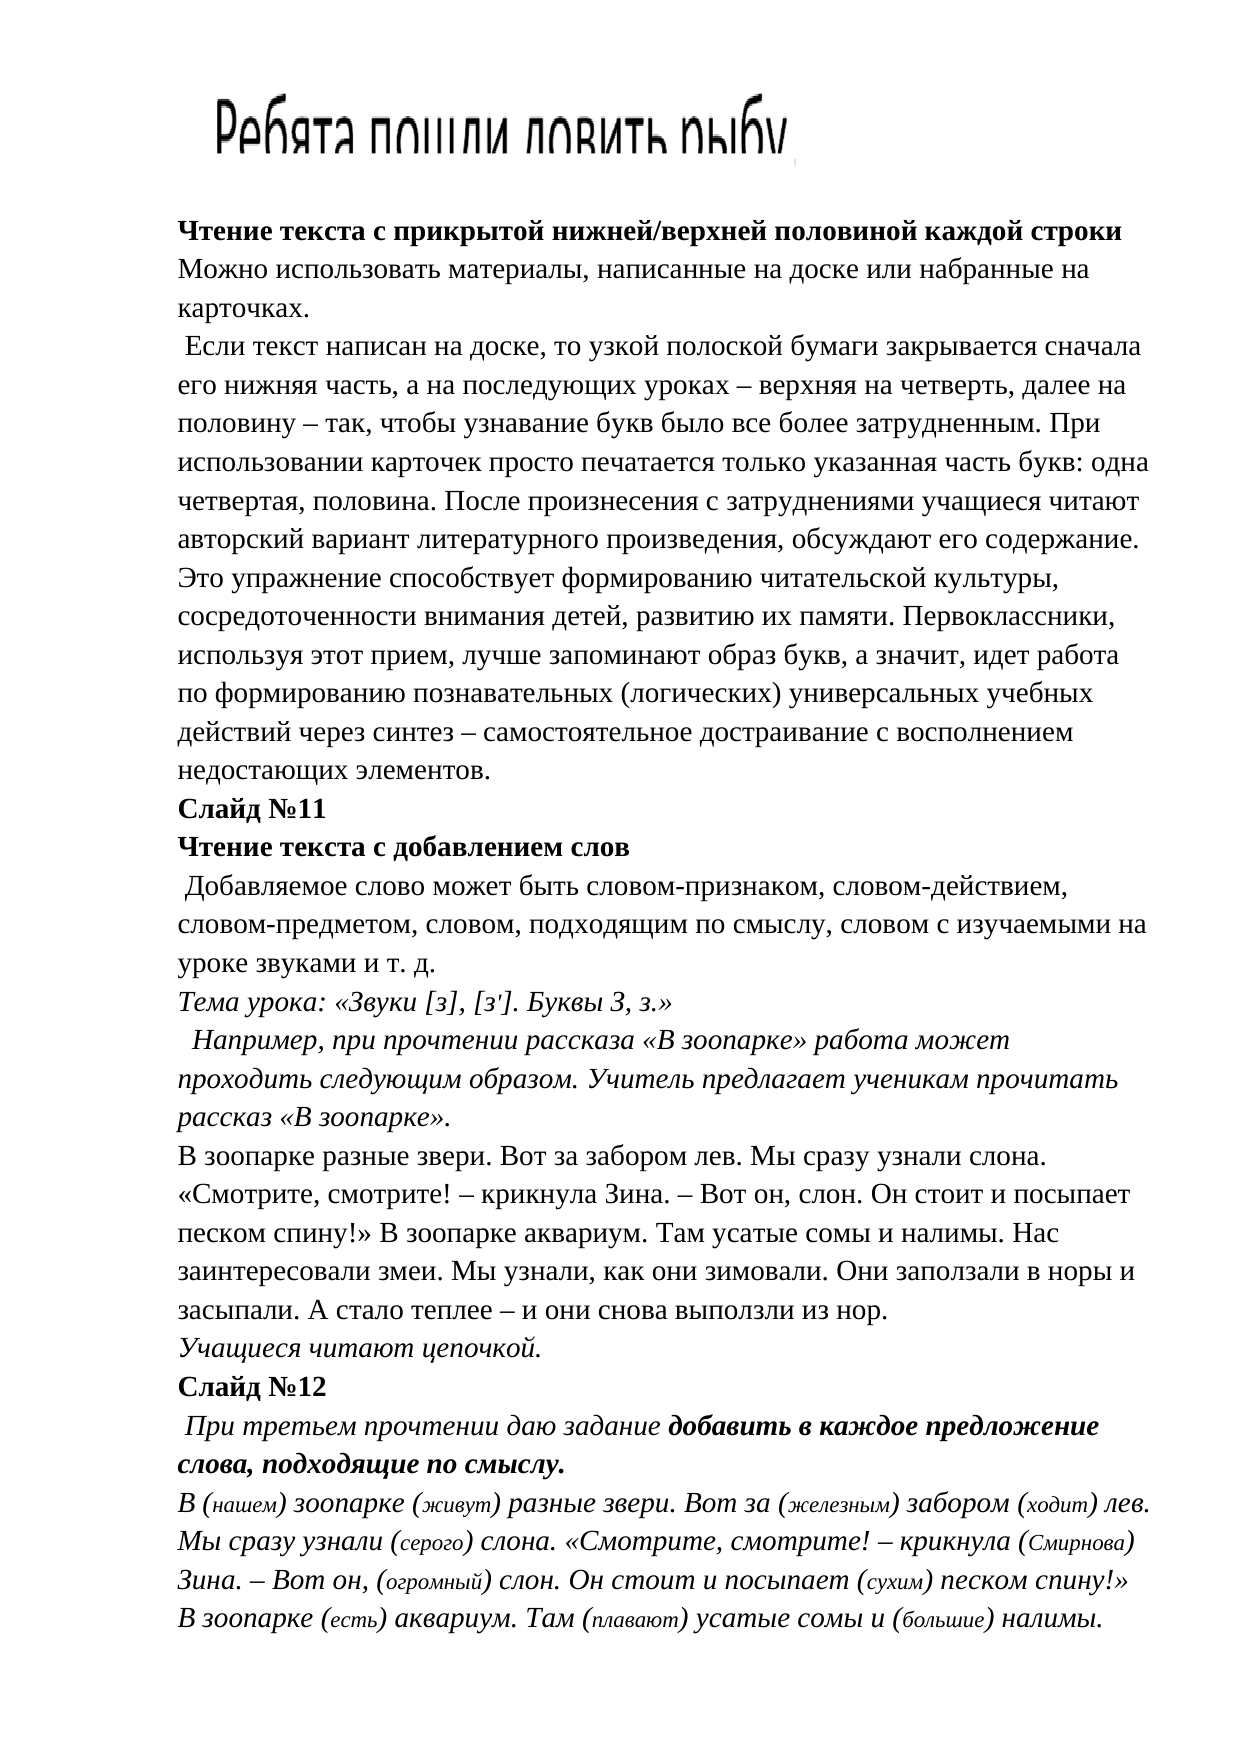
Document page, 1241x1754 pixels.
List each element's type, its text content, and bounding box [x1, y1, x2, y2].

text Слайд №12 [177, 1369, 1152, 1403]
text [177, 1485, 1152, 1634]
text Например, при прочтении рассказа «В зоопарке» работа может проходить следующим образом. Учитель предлагает ученикам прочитать рассказ «В зоопарке». [177, 1022, 1152, 1133]
text Если текст написан на доске, то узкой полоской бумаги закрывается сначала его нижняя часть, а на последующих уроках – верхняя на четверть, далее на половину – так, чтобы узнавание букв было все более затрудненным. При использовании карточек просто печатается только указанная часть букв: одна четвертая, половина. После произнесения с затруднениями учащиеся читают авторский вариант литературного произведения, обсуждают его содержание. Это упражнение способствует формированию читательской культуры, сосредоточенности внимания детей, развитию их памяти. Первоклассники, используя этот прием, лучше запоминают образ букв, а значит, идет работа по формированию познавательных (логических) универсальных учебных действий через синтез – самостоятельное достраивание с восполнением недостающих элементов. [177, 328, 1152, 786]
text Слайд №11 [177, 791, 1152, 824]
text Чтение текста с прикрытой нижней/верхней половиной каждой строки Можно использовать материалы, написанные на доске или набранные на карточках. [177, 118, 1152, 323]
text Тема урока: «Звуки [з], [з']. Буквы З, з.» [177, 984, 1152, 1017]
picture [209, 93, 797, 208]
text Учащиеся читают цепочкой. [177, 1331, 1152, 1364]
text Чтение текста с добавлением слов [177, 829, 1152, 863]
text Добавляемое слово может быть словом-признаком, словом-действием, словом-предметом, словом, подходящим по смыслу, словом с изучаемыми на уроке звуками и т. д. [177, 868, 1152, 979]
text При третьем прочтении даю задание добавить в каждое предложение слова, подходящие по смыслу. [177, 1408, 1152, 1480]
text В зоопарке разные звери. Вот за забором лев. Мы сразу узнали слона. «Смотрите, смотрите! – крикнула Зина. – Вот он, слон. Он стоит и посыпает песком спину!» В зоопарке аквариум. Там усатые сомы и налимы. Нас заинтересовали змеи. Мы узнали, как они зимовали. Они заползали в норы и засыпали. А стало теплее – и они снова выползли из нор. [177, 1138, 1152, 1326]
